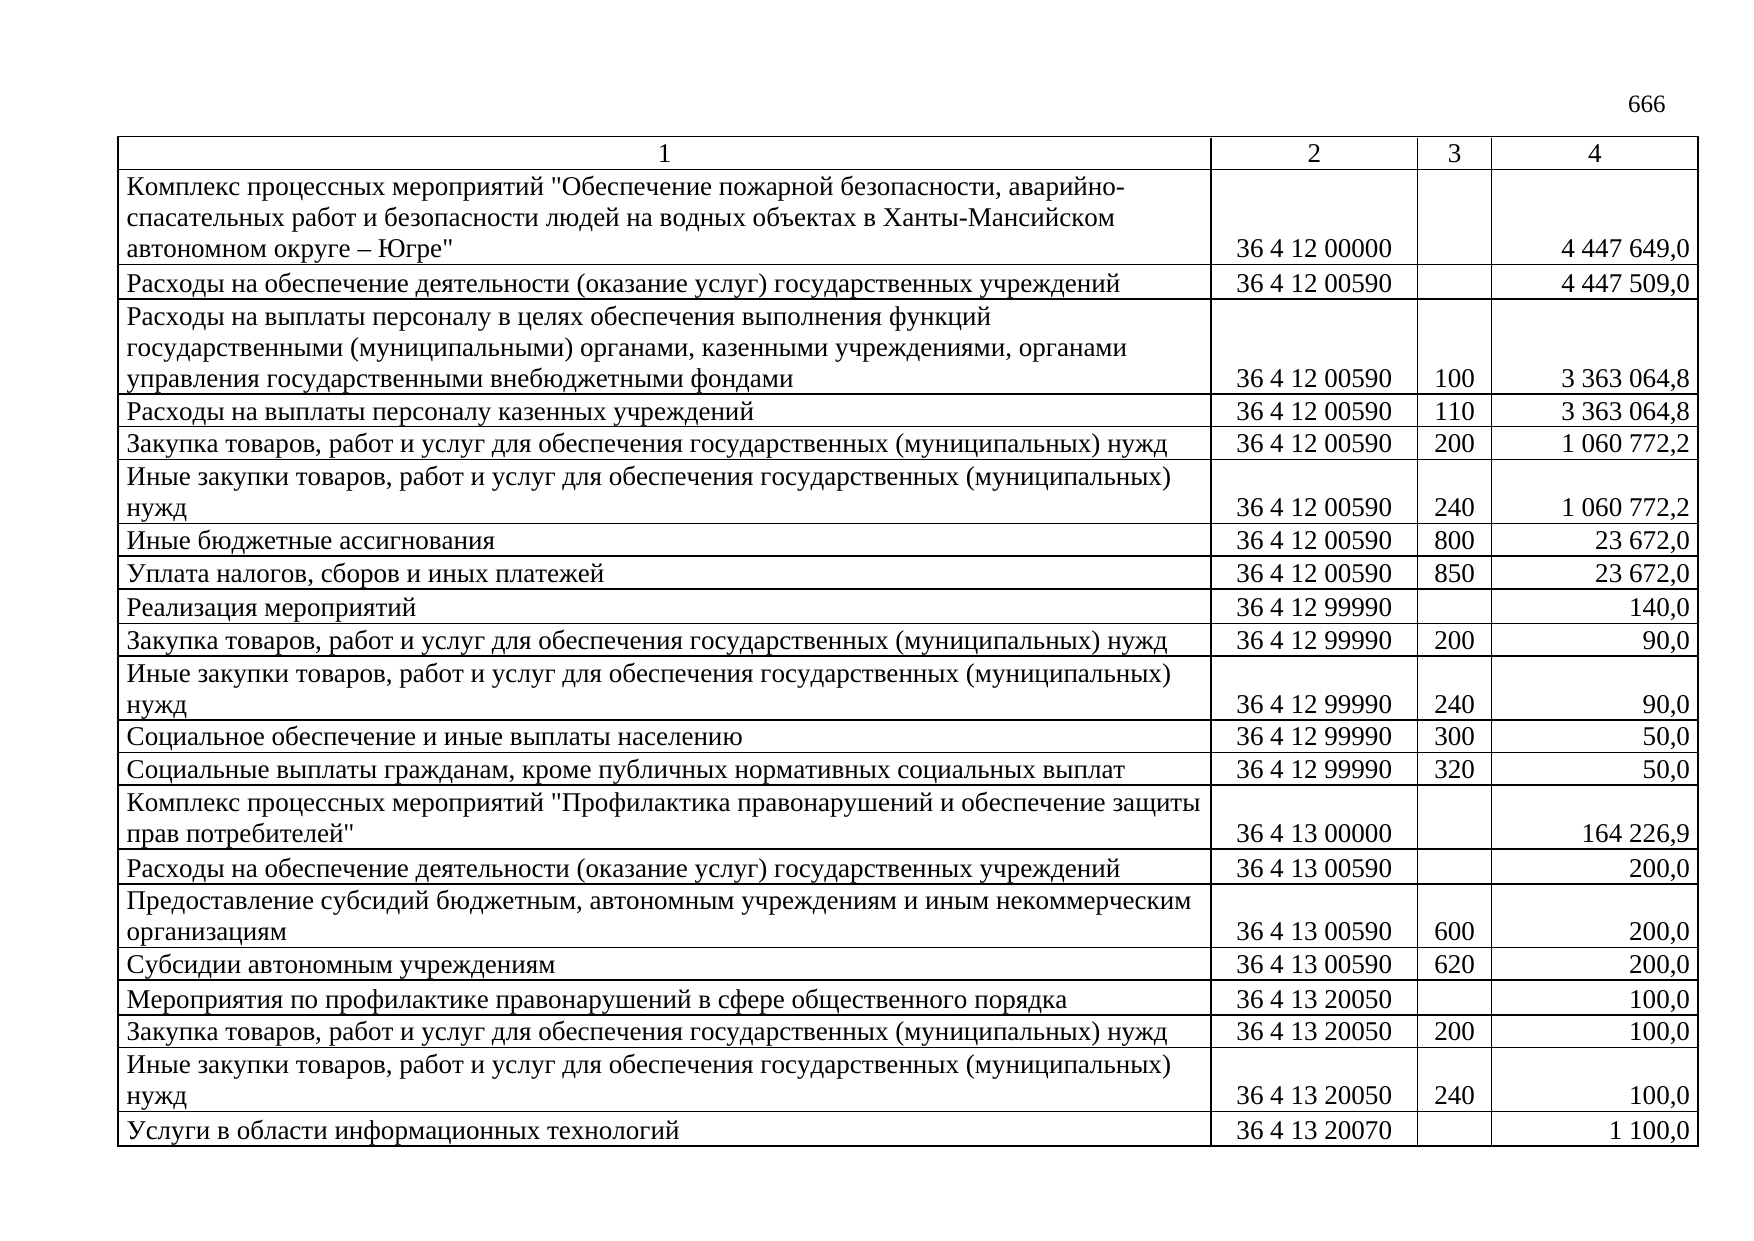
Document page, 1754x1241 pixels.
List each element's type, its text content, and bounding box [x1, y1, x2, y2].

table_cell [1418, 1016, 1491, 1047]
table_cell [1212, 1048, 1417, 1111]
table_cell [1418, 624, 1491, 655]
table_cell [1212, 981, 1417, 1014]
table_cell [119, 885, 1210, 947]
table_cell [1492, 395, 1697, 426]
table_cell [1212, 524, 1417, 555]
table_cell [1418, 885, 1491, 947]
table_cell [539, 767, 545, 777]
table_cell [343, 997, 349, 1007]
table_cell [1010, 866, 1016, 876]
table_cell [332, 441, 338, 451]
table_header 1 [119, 137, 1211, 168]
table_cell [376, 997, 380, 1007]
table_header 3 [1418, 137, 1491, 168]
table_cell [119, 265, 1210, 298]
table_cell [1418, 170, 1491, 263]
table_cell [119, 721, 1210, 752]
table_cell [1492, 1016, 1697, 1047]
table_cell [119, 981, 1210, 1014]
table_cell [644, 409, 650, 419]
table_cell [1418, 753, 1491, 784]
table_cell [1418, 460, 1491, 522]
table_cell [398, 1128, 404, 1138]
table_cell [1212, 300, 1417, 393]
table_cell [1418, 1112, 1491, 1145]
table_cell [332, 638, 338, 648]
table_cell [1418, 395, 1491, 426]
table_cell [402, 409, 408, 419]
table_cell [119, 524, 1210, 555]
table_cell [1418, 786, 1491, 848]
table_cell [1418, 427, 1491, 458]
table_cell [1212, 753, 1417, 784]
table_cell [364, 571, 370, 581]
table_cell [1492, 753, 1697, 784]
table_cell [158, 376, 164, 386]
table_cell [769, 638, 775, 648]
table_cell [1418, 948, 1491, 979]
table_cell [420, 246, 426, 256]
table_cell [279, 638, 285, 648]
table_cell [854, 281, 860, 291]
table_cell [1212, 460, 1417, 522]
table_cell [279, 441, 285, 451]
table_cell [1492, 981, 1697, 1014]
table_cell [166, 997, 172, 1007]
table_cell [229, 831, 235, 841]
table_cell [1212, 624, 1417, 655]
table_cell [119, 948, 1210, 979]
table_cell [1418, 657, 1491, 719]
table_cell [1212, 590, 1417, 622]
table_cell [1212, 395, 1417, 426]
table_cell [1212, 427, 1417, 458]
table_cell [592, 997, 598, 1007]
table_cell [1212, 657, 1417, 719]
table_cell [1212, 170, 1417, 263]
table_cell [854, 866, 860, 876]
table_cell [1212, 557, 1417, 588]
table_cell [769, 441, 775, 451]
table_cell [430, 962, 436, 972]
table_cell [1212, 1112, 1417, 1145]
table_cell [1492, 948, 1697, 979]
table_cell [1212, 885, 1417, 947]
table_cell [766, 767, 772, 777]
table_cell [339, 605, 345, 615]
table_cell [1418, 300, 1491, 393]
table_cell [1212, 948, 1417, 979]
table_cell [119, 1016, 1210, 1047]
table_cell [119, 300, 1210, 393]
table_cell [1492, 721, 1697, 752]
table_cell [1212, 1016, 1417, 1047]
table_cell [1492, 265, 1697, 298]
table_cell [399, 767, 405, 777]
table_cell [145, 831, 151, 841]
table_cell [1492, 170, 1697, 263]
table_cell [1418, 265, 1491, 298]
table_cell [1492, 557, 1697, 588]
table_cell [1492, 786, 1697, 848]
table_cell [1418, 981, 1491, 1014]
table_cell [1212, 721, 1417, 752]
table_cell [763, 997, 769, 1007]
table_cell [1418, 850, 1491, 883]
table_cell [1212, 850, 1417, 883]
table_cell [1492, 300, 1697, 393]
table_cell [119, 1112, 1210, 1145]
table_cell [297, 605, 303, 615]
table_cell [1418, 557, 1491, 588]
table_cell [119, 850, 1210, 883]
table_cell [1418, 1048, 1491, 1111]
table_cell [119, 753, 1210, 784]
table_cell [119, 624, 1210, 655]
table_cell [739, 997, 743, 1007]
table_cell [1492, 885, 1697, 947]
table_header 2 [1212, 137, 1417, 168]
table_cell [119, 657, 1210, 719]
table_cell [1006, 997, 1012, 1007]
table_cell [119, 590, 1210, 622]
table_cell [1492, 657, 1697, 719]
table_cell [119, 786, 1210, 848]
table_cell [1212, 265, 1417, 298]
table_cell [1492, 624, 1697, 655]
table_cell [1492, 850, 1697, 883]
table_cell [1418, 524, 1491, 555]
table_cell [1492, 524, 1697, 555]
table_header 4 [1492, 137, 1697, 168]
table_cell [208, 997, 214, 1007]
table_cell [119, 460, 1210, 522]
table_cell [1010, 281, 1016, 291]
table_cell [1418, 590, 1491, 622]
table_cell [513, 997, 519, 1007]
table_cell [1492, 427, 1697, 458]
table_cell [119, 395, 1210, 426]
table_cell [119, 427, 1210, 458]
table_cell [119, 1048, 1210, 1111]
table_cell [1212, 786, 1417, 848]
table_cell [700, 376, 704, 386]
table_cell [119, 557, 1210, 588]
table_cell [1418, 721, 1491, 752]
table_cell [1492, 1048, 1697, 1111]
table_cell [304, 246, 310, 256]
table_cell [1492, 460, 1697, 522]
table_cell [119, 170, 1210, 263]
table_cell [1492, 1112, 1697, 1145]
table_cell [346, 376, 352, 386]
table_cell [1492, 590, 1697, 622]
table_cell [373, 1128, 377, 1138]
